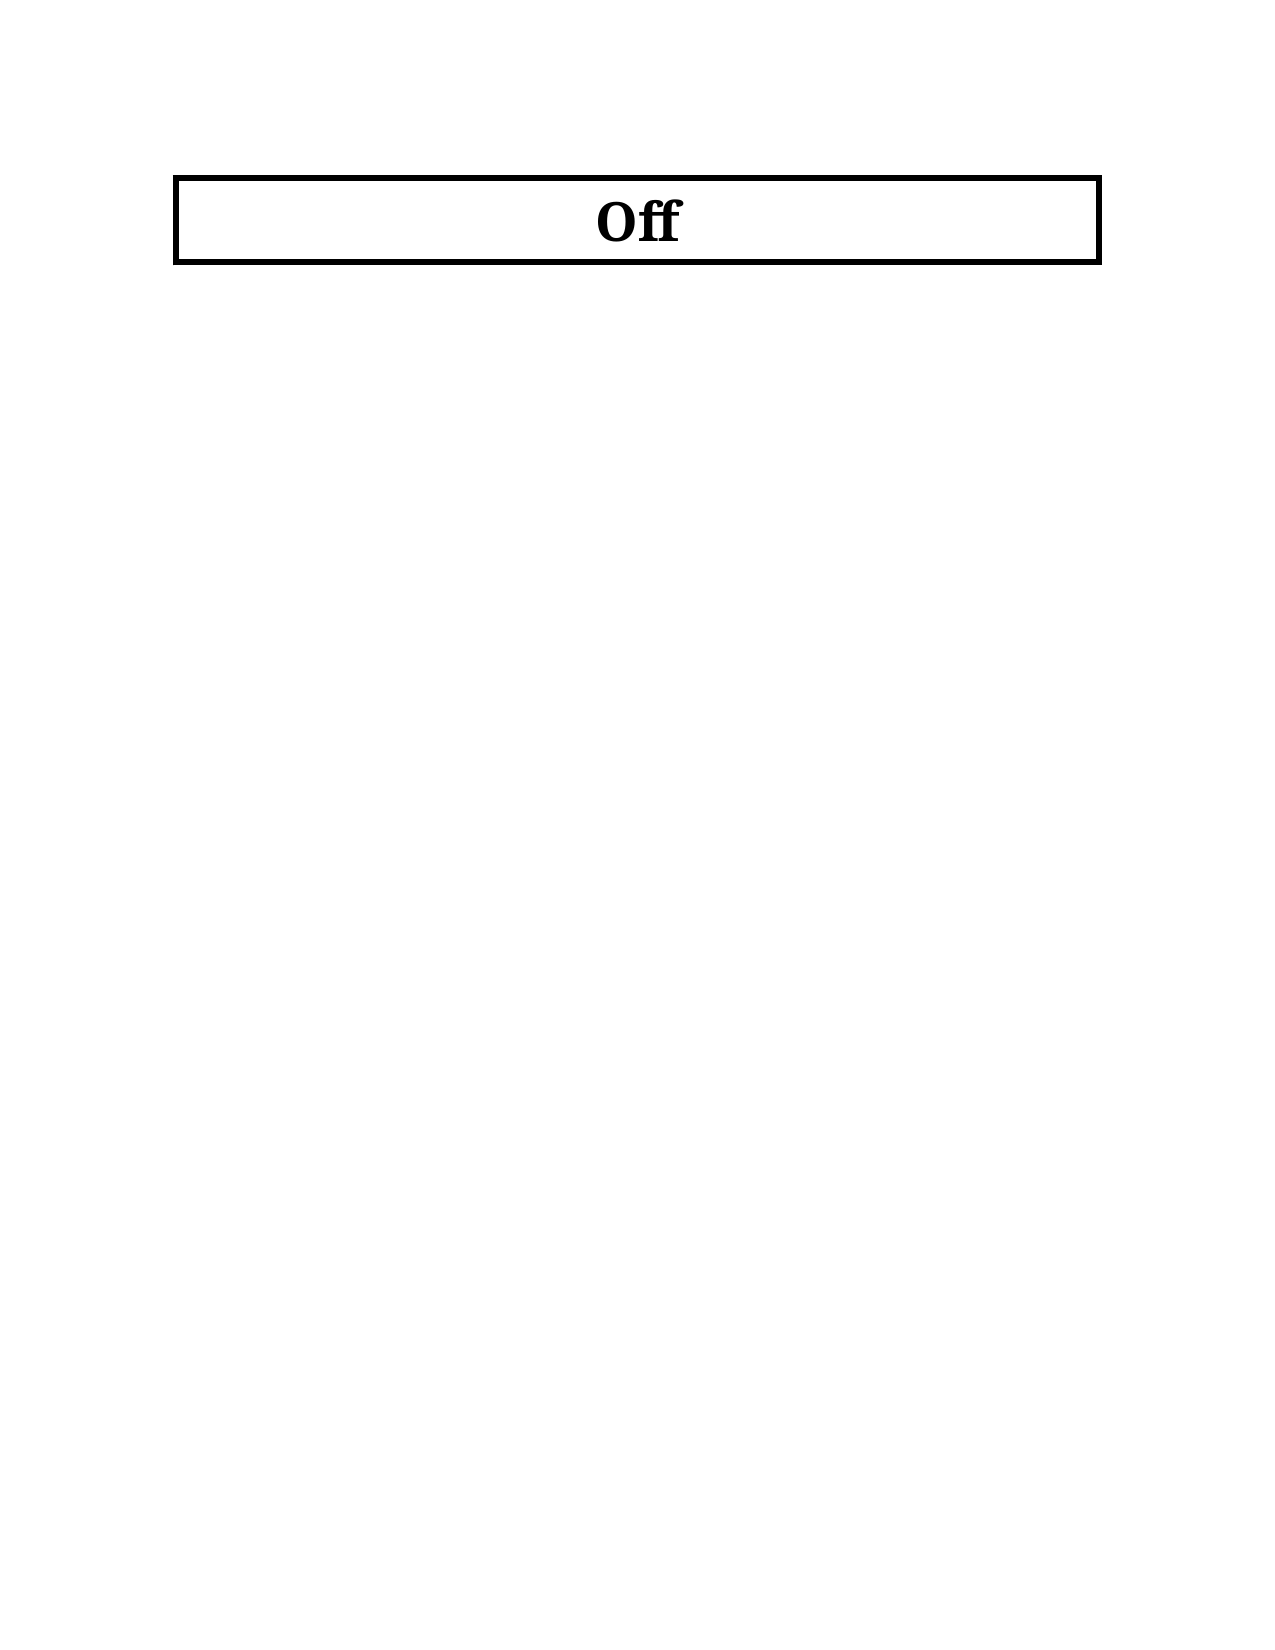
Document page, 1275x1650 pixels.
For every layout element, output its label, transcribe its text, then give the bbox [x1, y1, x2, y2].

subtitle Off [179, 181, 1096, 259]
